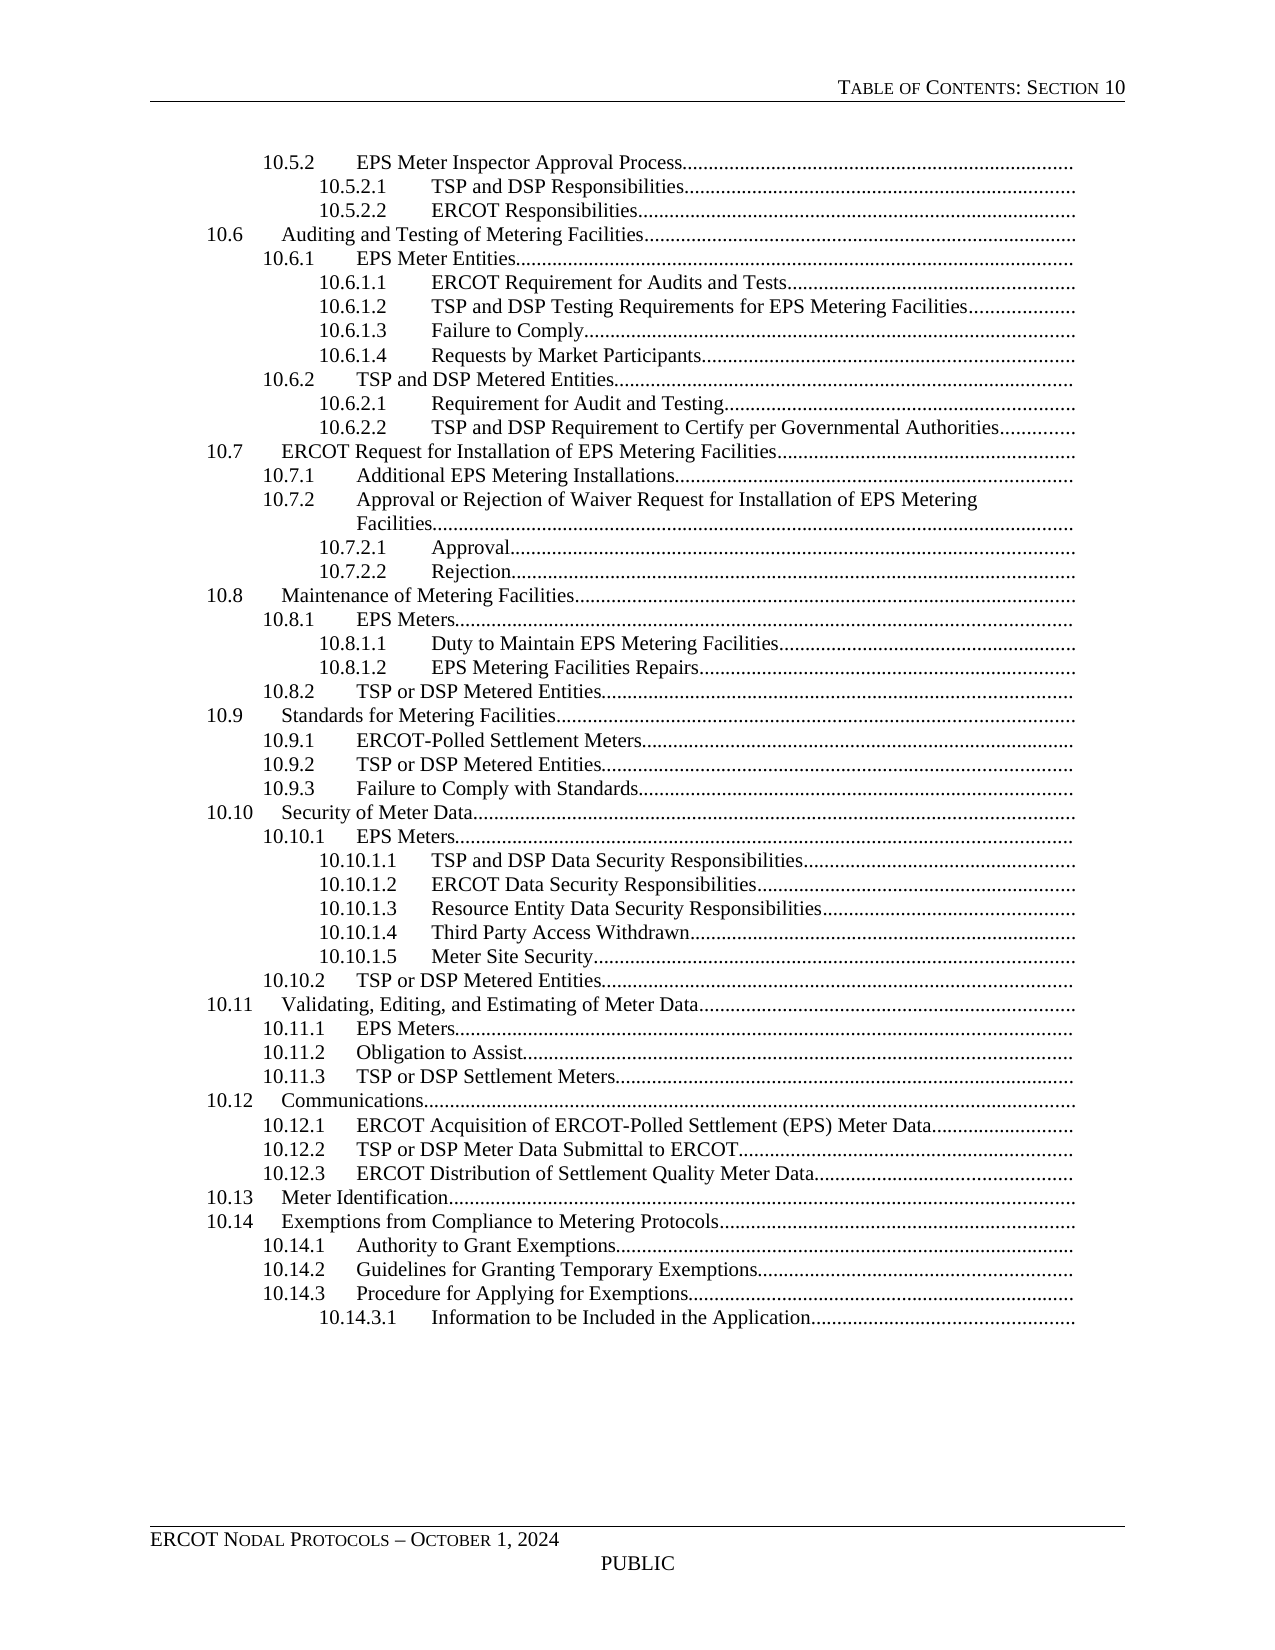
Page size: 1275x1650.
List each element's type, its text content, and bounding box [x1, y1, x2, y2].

text 10.10.1.4 Third Party Access Withdrawn 10-31 [319, 920, 1050, 944]
text 10.10 Security of Meter Data 10-30 [206, 800, 1050, 824]
text 10.6.2.2 TSP and DSP Requirement to Certify per Governmental Authorities 10-25 [319, 415, 1050, 439]
text 10.8.2 TSP or DSP Metered Entities 10-28 [262, 679, 1050, 703]
text 10.5.2 EPS Meter Inspector Approval Process 10-23 [262, 150, 1050, 174]
text 10.7 ERCOT Request for Installation of EPS Metering Facilities 10-26 [206, 439, 1050, 463]
text 10.9 Standards for Metering Facilities 10-28 [206, 703, 1050, 727]
text 10.11 Validating, Editing, and Estimating of Meter Data 10-32 [206, 992, 1050, 1016]
text 10.10.1 EPS Meters 10-30 [262, 824, 1050, 848]
text 10.7.2.1 Approval 10-26 [319, 535, 1050, 559]
text 10.10.1.1 TSP and DSP Data Security Responsibilities 10-31 [319, 848, 1050, 872]
text 10.6.1.3 Failure to Comply 10-25 [319, 318, 1050, 342]
text 10.12.3 ERCOT Distribution of Settlement Quality Meter Data 10-33 [262, 1161, 1050, 1185]
text 10.12.1 ERCOT Acquisition of ERCOT-Polled Settlement (EPS) Meter Data 10-33 [262, 1112, 1050, 1137]
text 10.6.2.1 Requirement for Audit and Testing 10-25 [319, 391, 1050, 415]
text 10.11.1 EPS Meters 10-32 [262, 1016, 1050, 1040]
text 10.12.2 TSP or DSP Meter Data Submittal to ERCOT 10-33 [262, 1137, 1050, 1161]
text 10.14.1 Authority to Grant Exemptions 10-34 [262, 1233, 1050, 1257]
text 10.6.1 EPS Meter Entities 10-24 [262, 246, 1050, 270]
text 10.8.1.2 EPS Metering Facilities Repairs 10-27 [319, 655, 1050, 679]
text 10.7.2.2 Rejection 10-26 [319, 559, 1050, 583]
text 10.14.3 Procedure for Applying for Exemptions 10-35 [262, 1281, 1050, 1305]
text 10.6 Auditing and Testing of Metering Facilities 10-24 [206, 222, 1050, 246]
text 10.9.2 TSP or DSP Metered Entities 10-29 [262, 752, 1050, 776]
text 10.9.1 ERCOT-Polled Settlement Meters 10-28 [262, 727, 1050, 752]
text 10.6.1.1 ERCOT Requirement for Audits and Tests 10-24 [319, 270, 1050, 294]
text 10.6.1.2 TSP and DSP Testing Requirements for EPS Metering Facilities 10-24 [319, 294, 1050, 318]
text 10.7.1 Additional EPS Metering Installations 10-26 [262, 463, 1050, 487]
text 10.10.1.5 Meter Site Security 10-32 [319, 944, 1050, 968]
text 10.13 Meter Identification 10-34 [206, 1185, 1050, 1209]
text 10.8 Maintenance of Metering Facilities 10-27 [206, 583, 1050, 607]
text 10.8.1 EPS Meters 10-27 [262, 607, 1050, 631]
text 10.10.1.2 ERCOT Data Security Responsibilities 10-31 [319, 872, 1050, 896]
text 10.10.1.3 Resource Entity Data Security Responsibilities 10-31 [319, 896, 1050, 920]
text 10.9.3 Failure to Comply with Standards 10-30 [262, 776, 1050, 800]
text 10.7.2 Approval or Rejection of Waiver Request for Installation of EPS Metering Facilities 10-26 [262, 487, 1050, 535]
text 10.14.2 Guidelines for Granting Temporary Exemptions 10-34 [262, 1257, 1050, 1281]
text 10.14 Exemptions from Compliance to Metering Protocols 10-34 [206, 1209, 1050, 1233]
text 10.11.2 Obligation to Assist 10-32 [262, 1040, 1050, 1064]
text 10.12 Communications 10-33 [206, 1088, 1050, 1112]
text 10.8.1.1 Duty to Maintain EPS Metering Facilities 10-27 [319, 631, 1050, 655]
text 10.11.3 TSP or DSP Settlement Meters 10-33 [262, 1064, 1050, 1088]
text 10.14.3.1 Information to be Included in the Application 10-35 [319, 1305, 1050, 1329]
text 10.5.2.2 ERCOT Responsibilities 10-23 [319, 198, 1050, 222]
text 10.10.2 TSP or DSP Metered Entities 10-32 [262, 968, 1050, 992]
text 10.6.2 TSP and DSP Metered Entities 10-25 [262, 367, 1050, 391]
text 10.5.2.1 TSP and DSP Responsibilities 10-23 [319, 174, 1050, 198]
text 10.6.1.4 Requests by Market Participants 10-25 [319, 342, 1050, 367]
